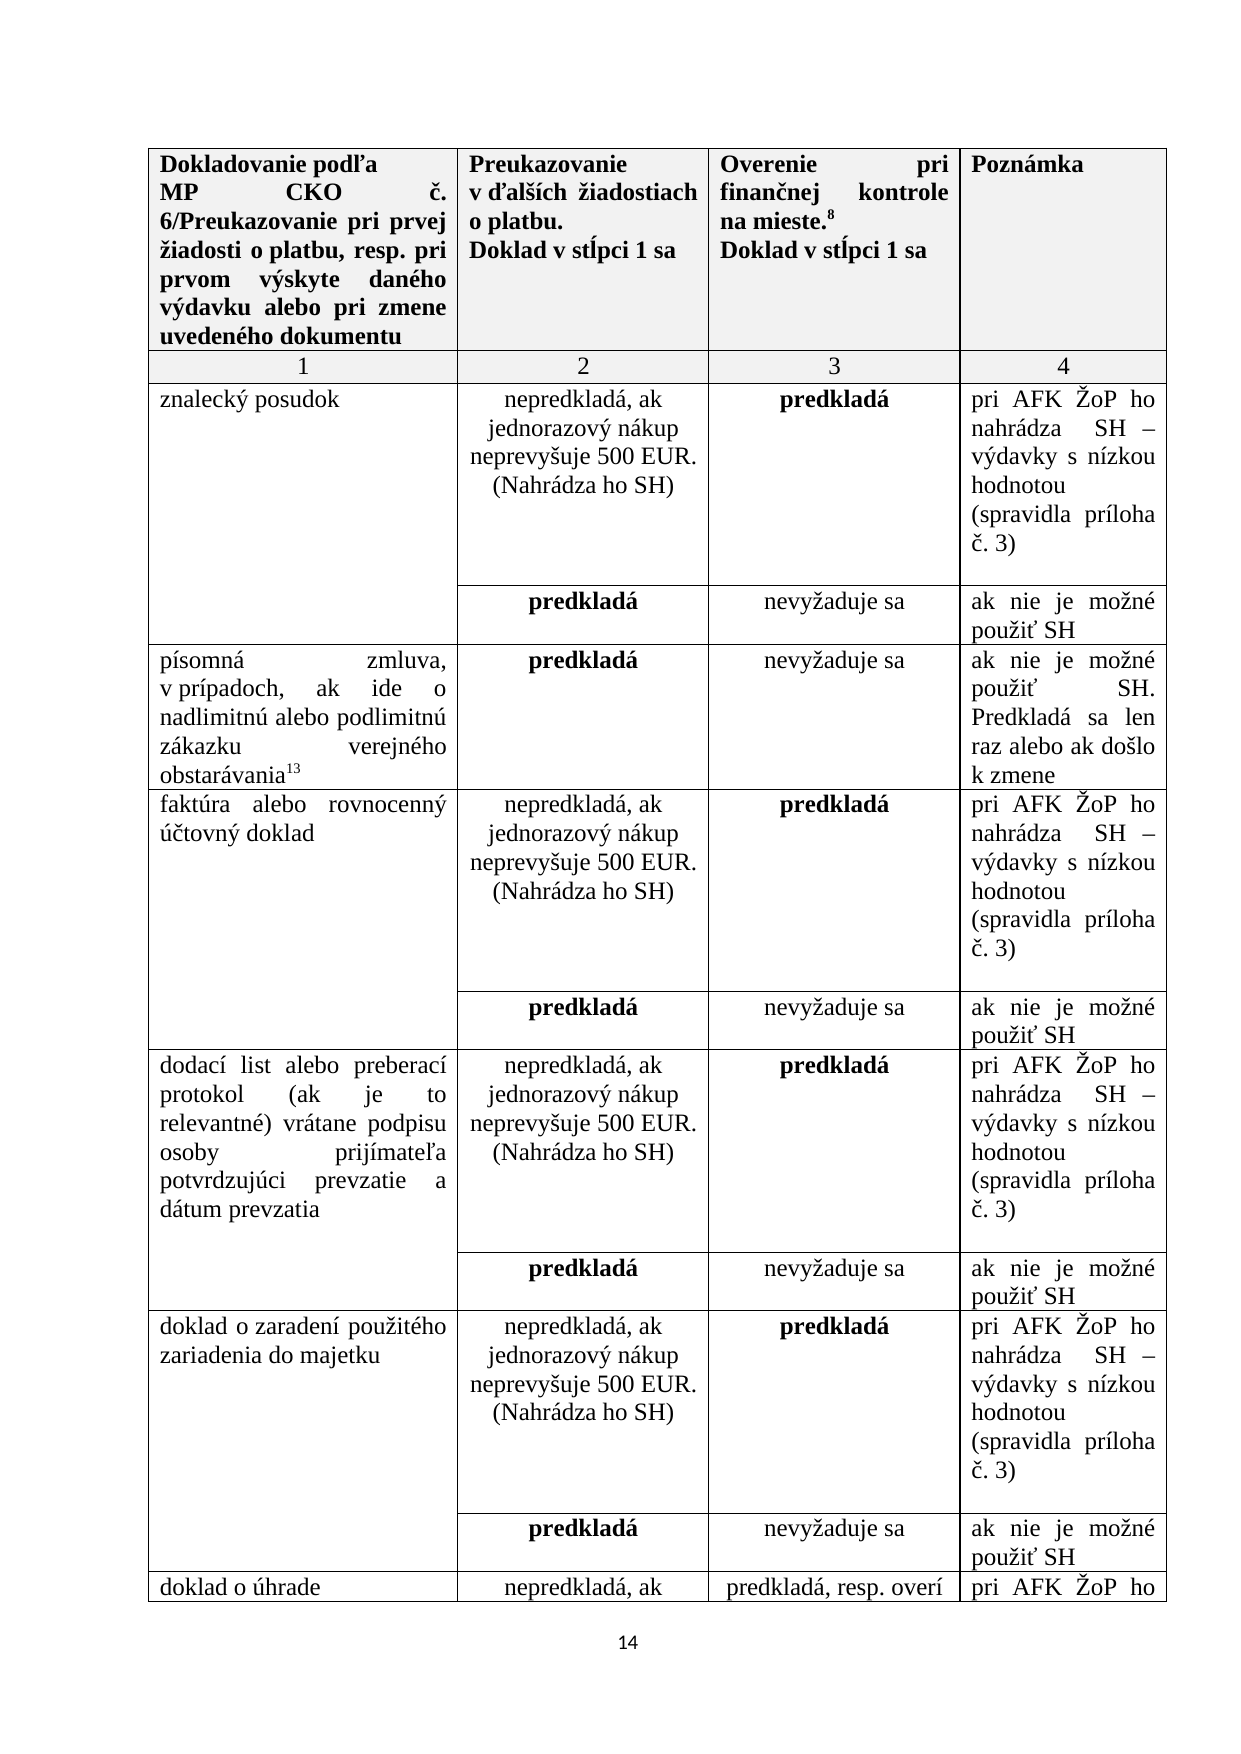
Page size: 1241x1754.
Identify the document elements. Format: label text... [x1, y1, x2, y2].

table_cell predkladá [458, 1253, 708, 1310]
table_cell 3 [709, 351, 959, 383]
table_cell predkladá [458, 992, 708, 1049]
table_cell ak nie je možné použiť SH [961, 586, 1166, 644]
table_cell 4 [961, 351, 1166, 383]
table_cell predkladá [709, 1050, 959, 1252]
table_cell písomná zmluva, v prípadoch, ak ide o nadlimitnú alebo podlimitnú zákazku verejného obstarávania13 [149, 645, 457, 788]
table_cell nepredkladá, ak jednorazový nákup neprevyšuje 500 EUR.(Nahrádza ho SH) [458, 384, 708, 585]
table_cell doklad o úhrade [149, 1572, 457, 1601]
table_header Poznámka [961, 149, 1166, 350]
table_cell predkladá [458, 586, 708, 644]
table_cell nevyžaduje sa [709, 992, 959, 1049]
table_cell ak nie je možné použiť SH. Predkladá sa len raz alebo ak došlo k zmene [961, 645, 1166, 788]
table_cell ak nie je možné použiť SH [961, 1514, 1166, 1571]
table_cell predkladá [458, 1514, 708, 1571]
table_cell nevyžaduje sa [709, 645, 959, 788]
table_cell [709, 1572, 959, 1601]
table_cell doklad o zaradení použitého zariadenia do majetku [149, 1311, 457, 1571]
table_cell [961, 1572, 1166, 1601]
table_header Overenie pri finančnej kontrole na mieste.8 Doklad v stĺpci 1 sa [709, 149, 959, 350]
table_cell nevyžaduje sa [709, 1514, 959, 1571]
table_cell nepredkladá, ak jednorazový nákup neprevyšuje 500 EUR. (Nahrádza ho SH) [458, 1050, 708, 1252]
table_cell predkladá [709, 790, 959, 991]
table_cell ak nie je možné použiť SH [961, 1253, 1166, 1310]
table_cell predkladá [709, 1311, 959, 1512]
table_cell nepredkladá, ak jednorazový nákup neprevyšuje 500 EUR. (Nahrádza ho SH) [458, 790, 708, 991]
table_cell predkladá [709, 384, 959, 585]
table_cell dodací list alebo preberací protokol (ak je to relevantné) vrátane podpisu osoby prijímateľa potvrdzujúci prevzatie a dátum prevzatia [149, 1050, 457, 1310]
table_cell nepredkladá, ak jednorazový nákup neprevyšuje 500 EUR. (Nahrádza ho SH) [458, 1311, 708, 1512]
table_cell faktúra alebo rovnocenný účtovný doklad [149, 790, 457, 1049]
table_header Dokladovanie podľa MP CKO č. 6/Preukazovanie pri prvej žiadosti o platbu, resp. pri prvom výskyte daného výdavku alebo pri zmene uvedeného dokumentu [149, 149, 457, 350]
table_cell pri AFK ŽoP ho nahrádza SH – výdavky s nízkou hodnotou (spravidla príloha č. 3) [961, 1050, 1166, 1252]
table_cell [458, 1572, 708, 1601]
table_cell nevyžaduje sa [709, 586, 959, 644]
table_cell 1 [149, 351, 457, 383]
table_header Preukazovanie v ďalších žiadostiach o platbu. Doklad v stĺpci 1 sa [458, 149, 708, 350]
table_cell znalecký posudok [149, 384, 457, 644]
table_cell 2 [458, 351, 708, 383]
table_cell predkladá [458, 645, 708, 788]
table_cell nevyžaduje sa [709, 1253, 959, 1310]
table_cell ak nie je možné použiť SH [961, 992, 1166, 1049]
table_cell pri AFK ŽoP ho nahrádza SH – výdavky s nízkou hodnotou (spravidla príloha č. 3) [961, 384, 1166, 585]
table_cell pri AFK ŽoP ho nahrádza SH – výdavky s nízkou hodnotou (spravidla príloha č. 3) [961, 790, 1166, 991]
table_cell pri AFK ŽoP ho nahrádza SH – výdavky s nízkou hodnotou (spravidla príloha č. 3) [961, 1311, 1166, 1512]
